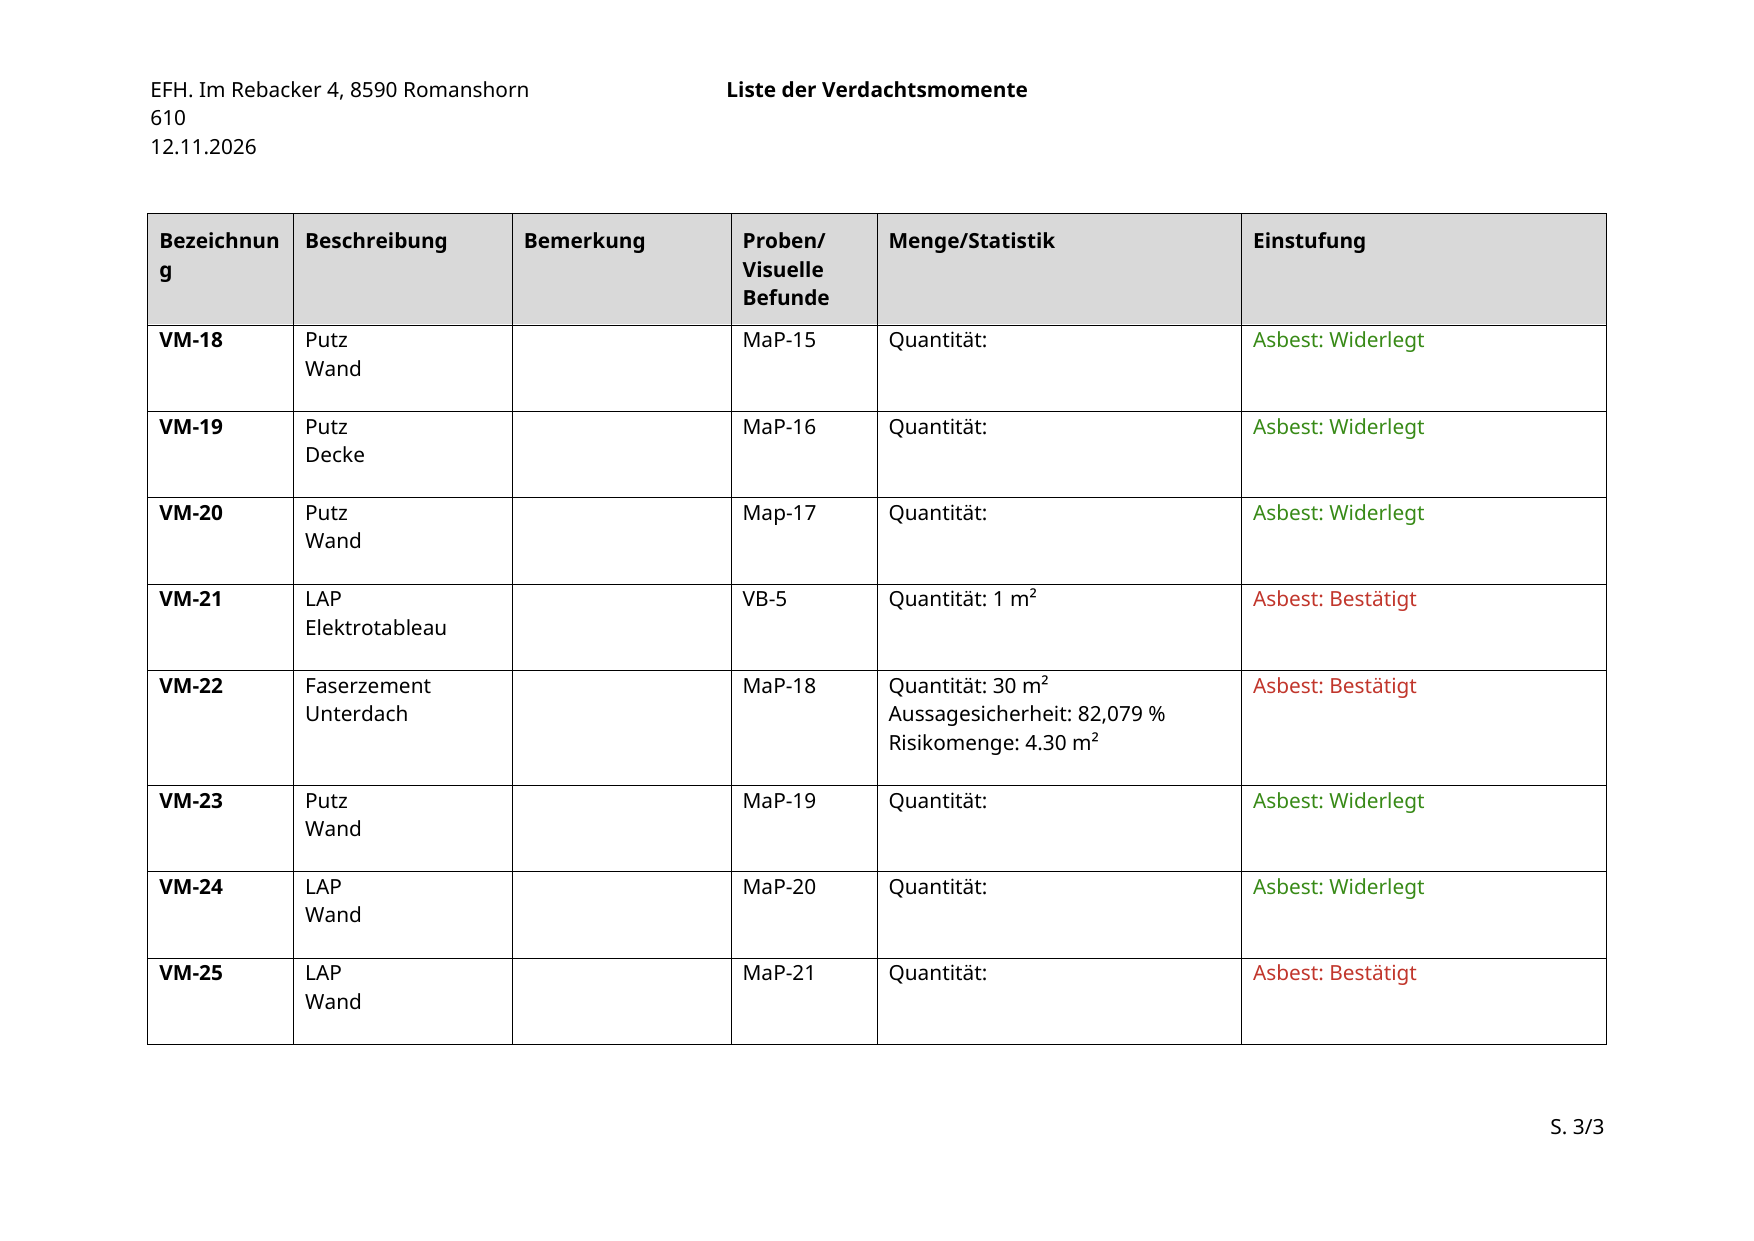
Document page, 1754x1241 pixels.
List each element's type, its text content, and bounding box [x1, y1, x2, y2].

table_header Menge/Statistik [878, 214, 1241, 324]
table_cell Asbest: Widerlegt [1242, 872, 1606, 957]
table_cell Asbest: Widerlegt [1242, 498, 1606, 583]
table_cell VM-25 [148, 959, 293, 1044]
table_header Bezeichnung [148, 214, 293, 324]
table_cell [513, 585, 731, 670]
table_cell VM-20 [148, 498, 293, 583]
table_cell VB-5 [732, 585, 877, 670]
table_cell Quantität: [878, 872, 1241, 957]
table_cell Quantität: [878, 498, 1241, 583]
table_cell VM-22 [148, 671, 293, 785]
table_cell Asbest: Bestätigt [1242, 585, 1606, 670]
table_cell VM-21 [148, 585, 293, 670]
table_cell MaP-18 [732, 671, 877, 785]
table_cell Quantität: 1 m² [878, 585, 1241, 670]
table_cell LAP Elektrotableau [294, 585, 512, 670]
table_cell [513, 671, 731, 785]
table_cell LAP Wand [294, 959, 512, 1044]
table_header Einstufung [1242, 214, 1606, 324]
table_cell [513, 412, 731, 497]
table_cell VM-23 [148, 786, 293, 871]
table_cell MaP-15 [732, 326, 877, 411]
table_cell MaP-19 [732, 786, 877, 871]
table_cell Putz Decke [294, 412, 512, 497]
table_cell LAP Wand [294, 872, 512, 957]
table_cell Putz Wand [294, 786, 512, 871]
table_cell [513, 498, 731, 583]
table_cell MaP-21 [732, 959, 877, 1044]
table_cell Asbest: Widerlegt [1242, 326, 1606, 411]
table_cell MaP-16 [732, 412, 877, 497]
table_cell Asbest: Widerlegt [1242, 786, 1606, 871]
table_cell VM-19 [148, 412, 293, 497]
table_cell Faserzement Unterdach [294, 671, 512, 785]
table_cell Quantität: [878, 412, 1241, 497]
table_cell Quantität: [878, 959, 1241, 1044]
table_cell Asbest: Widerlegt [1242, 412, 1606, 497]
table_cell MaP-20 [732, 872, 877, 957]
table_cell [513, 326, 731, 411]
table_cell [513, 872, 731, 957]
table_header Beschreibung [294, 214, 512, 324]
table_cell Quantität: 30 m² Aussagesicherheit: 82,079 % Risikomenge: 4.30 m² [878, 671, 1241, 785]
table_cell Quantität: [878, 326, 1241, 411]
table_cell VM-24 [148, 872, 293, 957]
table_cell [513, 786, 731, 871]
table_cell [513, 959, 731, 1044]
table_cell Map-17 [732, 498, 877, 583]
table_cell Putz Wand [294, 498, 512, 583]
table_cell Quantität: [878, 786, 1241, 871]
table_cell Putz Wand [294, 326, 512, 411]
table_cell Asbest: Bestätigt [1242, 671, 1606, 785]
table_header Bemerkung [513, 214, 731, 324]
table_cell VM-18 [148, 326, 293, 411]
table_cell Asbest: Bestätigt [1242, 959, 1606, 1044]
table_header Proben/Visuelle Befunde [732, 214, 877, 324]
